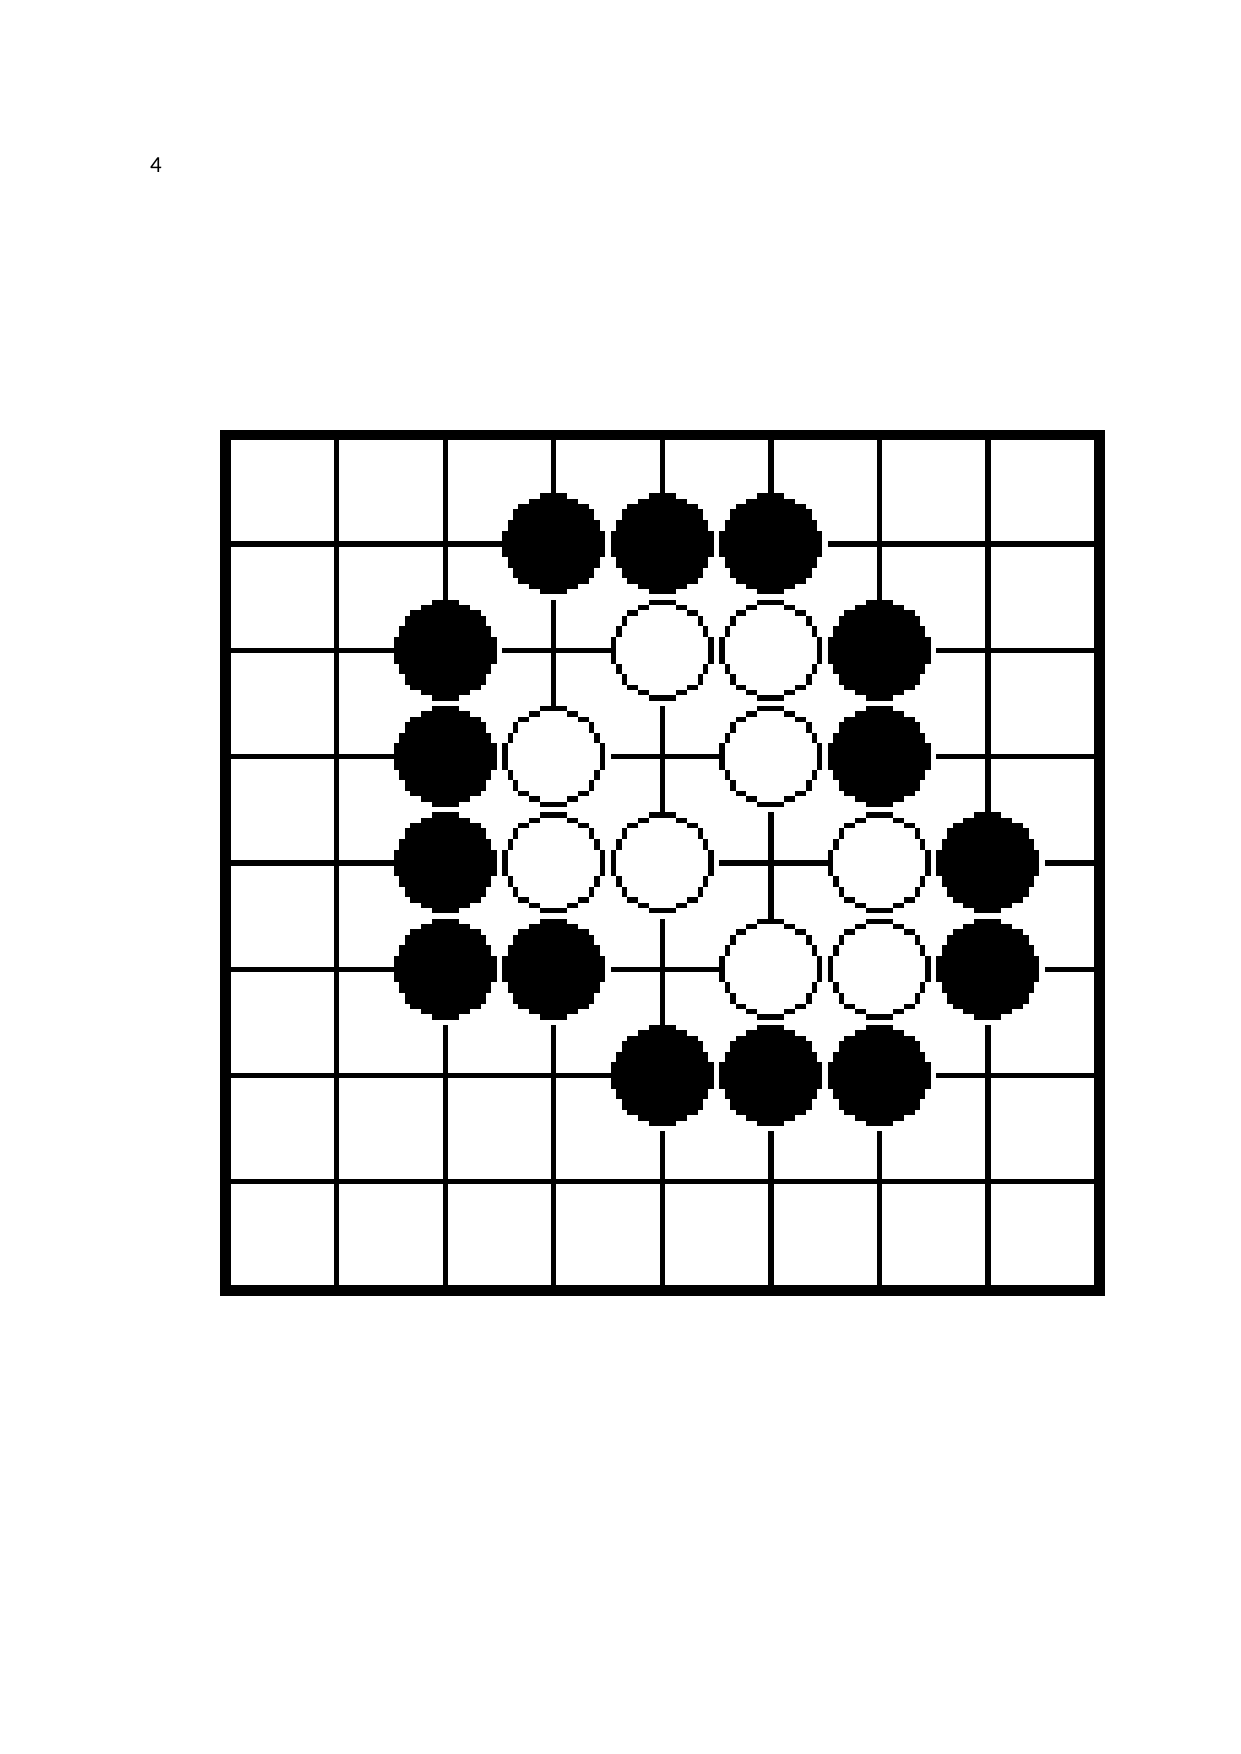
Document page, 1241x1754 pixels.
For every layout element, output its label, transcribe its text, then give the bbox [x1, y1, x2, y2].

text 4 [150, 150, 1090, 178]
picture [150, 362, 1181, 1371]
